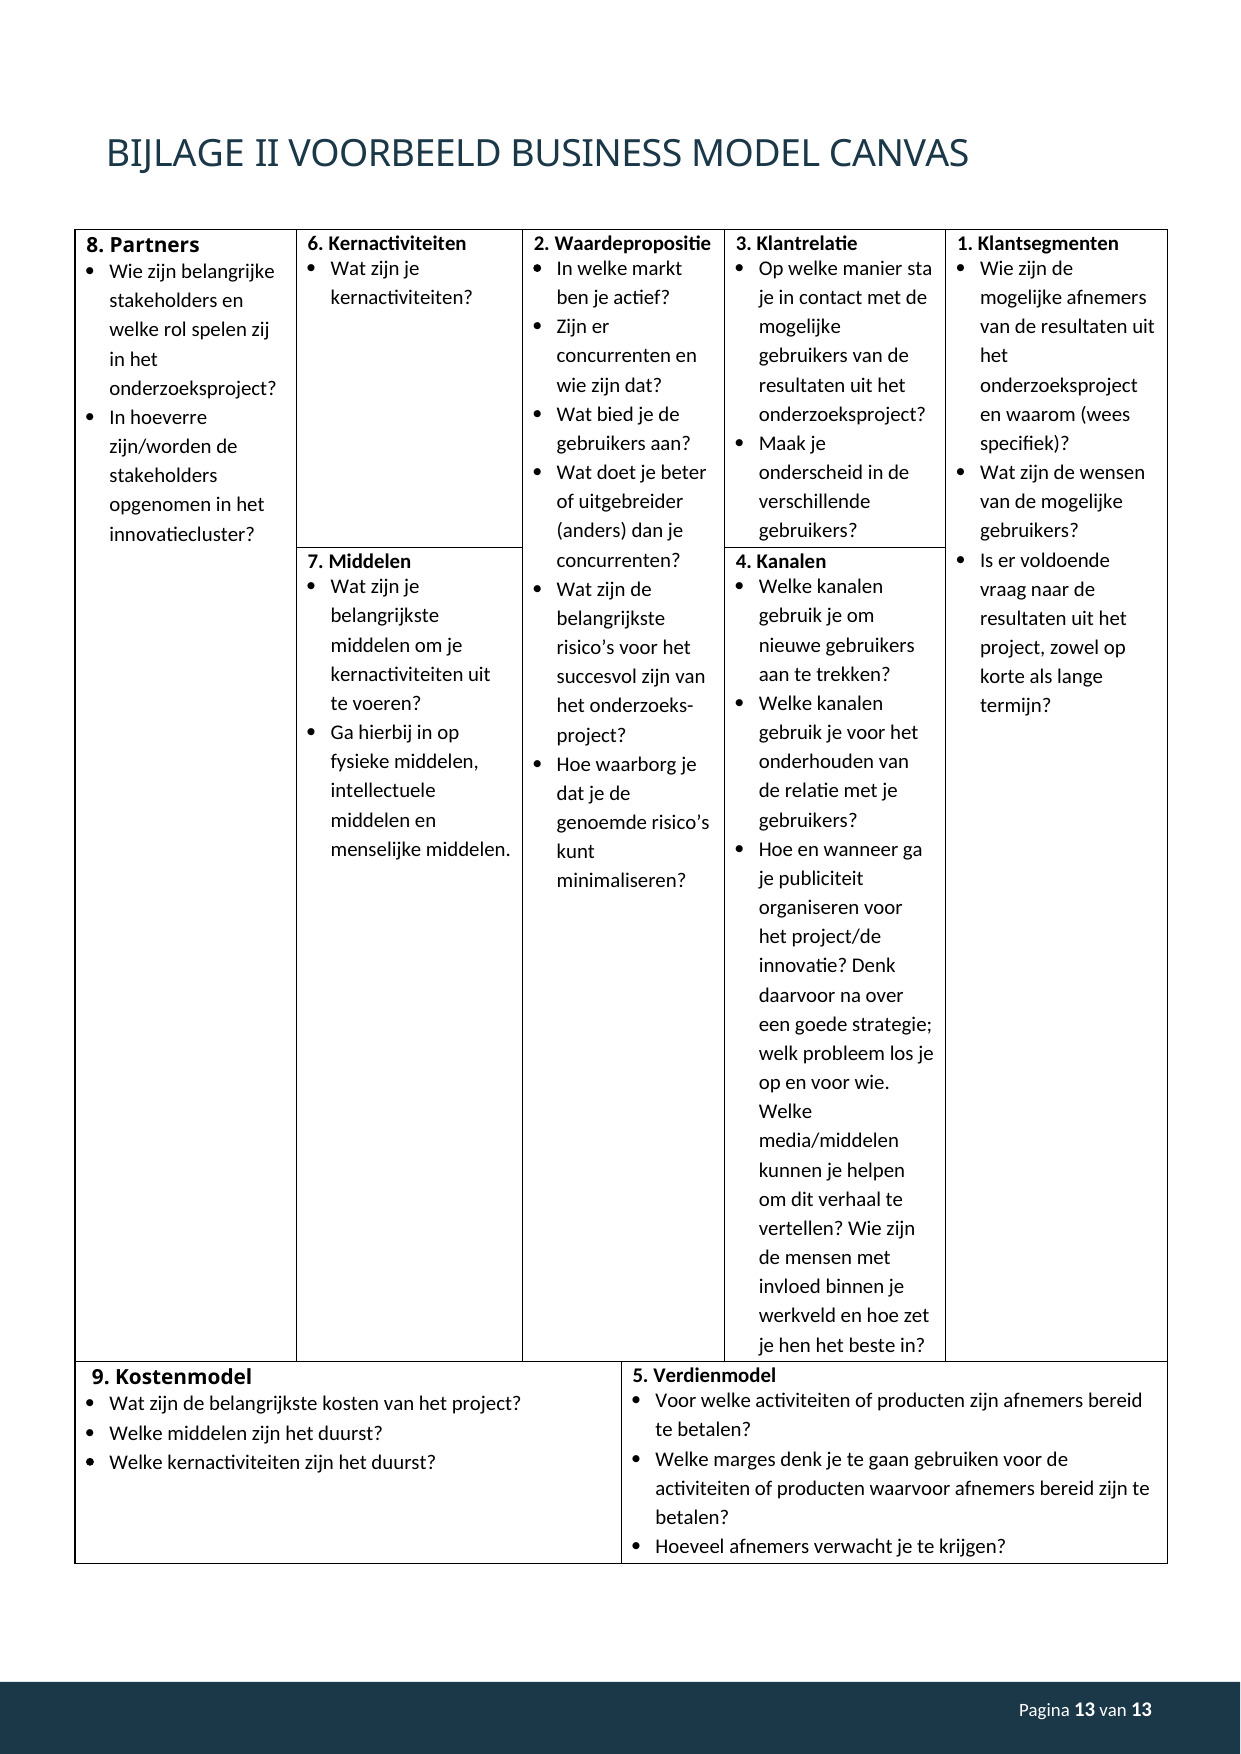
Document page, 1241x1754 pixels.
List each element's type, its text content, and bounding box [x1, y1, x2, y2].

subtitle Bijlage II Voorbeeld Business model canvas [75, 127, 1152, 178]
table_header 3. Klantrelatie Op welke manier sta je in contact met de mogelijke gebruikers van de resultaten uit het onderzoeksproject? Maak je onderscheid in de verschillende gebruikers? [725, 230, 945, 547]
table_header 6. Kernactiviteiten Wat zijn je kernactiviteiten? [297, 230, 522, 547]
table_header 1. Klantsegmenten Wie zijn de mogelijke afnemers van de resultaten uit het onderzoeksproject en waarom (wees specifiek)? Wat zijn de wensen van de mogelijke gebruikers? Is er voldoende vraag naar de resultaten uit het project, zowel op korte als lange termijn? [946, 230, 1167, 1361]
table_cell 5. Verdienmodel Voor welke activiteiten of producten zijn afnemers bereid te betalen? Welke marges denk je te gaan gebruiken voor de activiteiten of producten waarvoor afnemers bereid zijn te betalen? Hoeveel afnemers verwacht je te krijgen? [622, 1362, 1167, 1563]
table_header 8. Partners Wie zijn belangrijke stakeholders en welke rol spelen zij in het onderzoeksproject? In hoeverre zijn/worden de stakeholders opgenomen in het innovatiecluster? [76, 230, 296, 1361]
table_cell 9. Kostenmodel Wat zijn de belangrijkste kosten van het project? Welke middelen zijn het duurst? Welke kernactiviteiten zijn het duurst? [76, 1362, 621, 1563]
table_cell 4. Kanalen Welke kanalen gebruik je om nieuwe gebruikers aan te trekken? Welke kanalen gebruik je voor het onderhouden van de relatie met je gebruikers? Hoe en wanneer ga je publiciteit organiseren voor het project/de innovatie? Denk daarvoor na over een goede strategie; welk probleem los je op en voor wie. Welke media/middelen kunnen je helpen om dit verhaal te vertellen? Wie zijn de mensen met invloed binnen je werkveld en hoe zet je hen het beste in? [725, 548, 945, 1361]
table_header 2. Waardepropositie In welke markt ben je actief? Zijn er concurrenten en wie zijn dat? Wat bied je de gebruikers aan? Wat doet je beter of uitgebreider (anders) dan je concurrenten? Wat zijn de belangrijkste risico’s voor het succesvol zijn van het onderzoeks-project? Hoe waarborg je dat je de genoemde risico’s kunt minimaliseren? [523, 230, 724, 1361]
table_cell 7. Middelen Wat zijn je belangrijkste middelen om je kernactiviteiten uit te voeren? Ga hierbij in op fysieke middelen, intellectuele middelen en menselijke middelen. [297, 548, 522, 1361]
